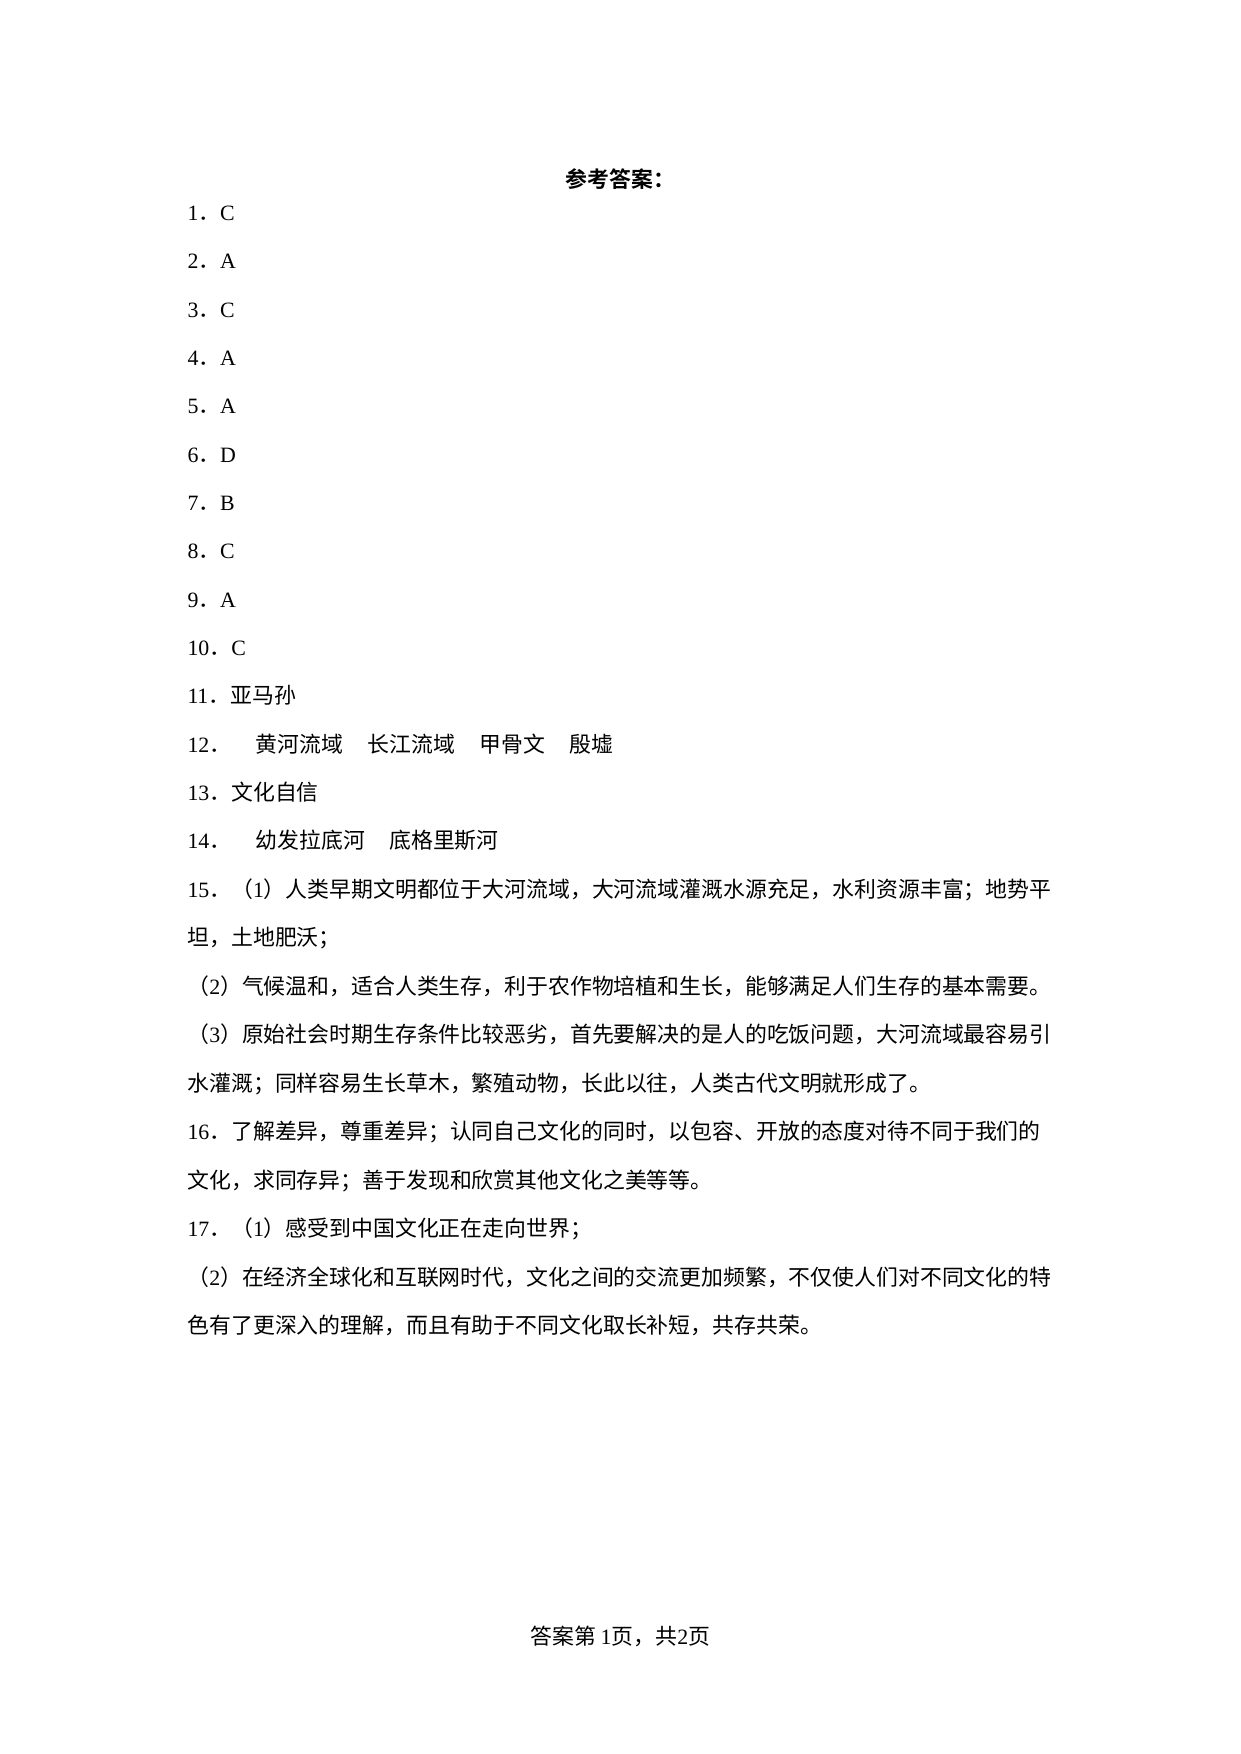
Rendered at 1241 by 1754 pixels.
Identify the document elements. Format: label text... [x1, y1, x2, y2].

text （2）气候温和，适合人类生存，利于农作物培植和生长，能够满足人们生存的基本需要。 [187, 968, 1053, 1001]
text 5．A [187, 388, 1053, 420]
text 3．C [187, 291, 1053, 324]
text 9．A [187, 581, 1053, 614]
text 4．A [187, 339, 1053, 372]
text 2．A [187, 243, 1053, 275]
text 12． 黄河流域 长江流域 甲骨文 殷墟 [187, 726, 1053, 759]
text 17．（1）感受到中国文化正在走向世界； [187, 1211, 1053, 1243]
text 15．（1）人类早期文明都位于大河流域，大河流域灌溉水源充足，水利资源丰富；地势平坦，土地肥沃； [187, 871, 1053, 952]
text 10．C [187, 629, 1053, 662]
text 13．文化自信 [187, 774, 1053, 807]
text 14． 幼发拉底河 底格里斯河 [187, 823, 1053, 855]
text （3）原始社会时期生存条件比较恶劣，首先要解决的是人的吃饭问题，大河流域最容易引水灌溉；同样容易生长草木，繁殖动物，长此以往，人类古代文明就形成了。 [187, 1017, 1053, 1098]
text （2）在经济全球化和互联网时代，文化之间的交流更加频繁，不仅使人们对不同文化的特色有了更深入的理解，而且有助于不同文化取长补短，共存共荣。 [187, 1259, 1053, 1340]
text 8．C [187, 533, 1053, 565]
text 11．亚马孙 [187, 678, 1053, 710]
text 1．C [187, 194, 1053, 227]
text 参考答案： [187, 162, 1053, 194]
text 6．D [187, 436, 1053, 469]
text 16．了解差异，尊重差异；认同自己文化的同时，以包容、开放的态度对待不同于我们的文化，求同存异；善于发现和欣赏其他文化之美等等。 [187, 1114, 1053, 1195]
text 7．B [187, 484, 1053, 517]
